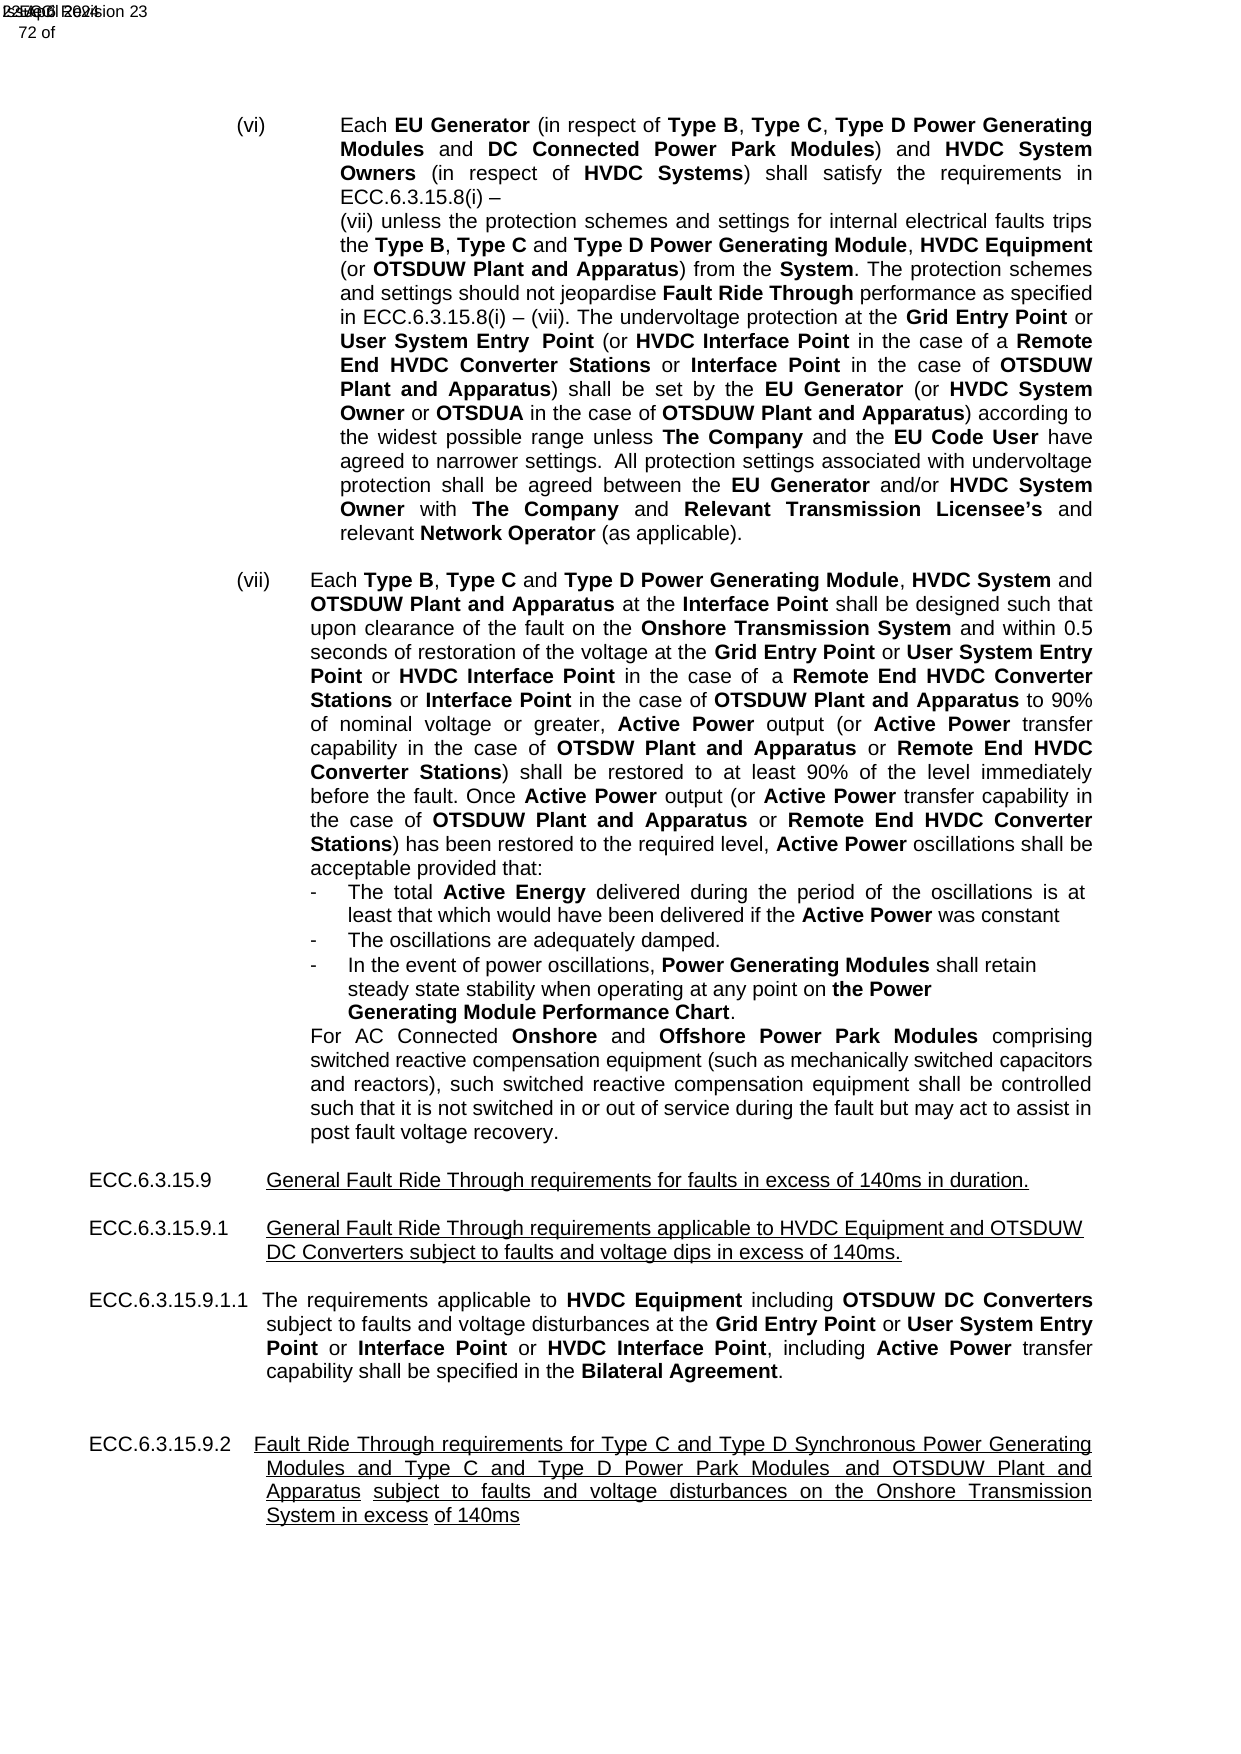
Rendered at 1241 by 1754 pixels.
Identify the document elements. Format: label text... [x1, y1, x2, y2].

text ECC.6.3.15.9.1.1 The requirements applicable to HVDC Equipment including OTSDUW DC Converters subject to faults and voltage disturbances at the Grid Entry Point or User System Entry Point or Interface Point or HVDC Interface Point, including Active Power transfer capability shall be specified in the Bilateral Agreement. [89, 1287, 1093, 1383]
text ECC.6.3.15.9.1 General Fault Ride Through requirements applicable to HVDC Equipment and OTSDUW DC Converters subject to faults and voltage dips in excess of 140ms. [89, 1216, 1092, 1263]
list Each Type B, Type C and Type D Power Generating Module, HVDC System and OTSDUW Plant and Apparatus at the Interface Point shall be designed such that upon clearance of the fault on the Onshore Transmission System and within 0.5 seconds of restoration of the voltage at the Grid Entry Point or User System Entry Point or HVDC Interface Point in the case of a Remote End HVDC Converter Stations or Interface Point in the case of OTSDUW Plant and Apparatus to 90% of nominal voltage or greater, Active Power output (or Active Power transfer capability in the case of OTSDW Plant and Apparatus or Remote End HVDC Converter Stations) shall be restored to at least 90% of the level immediately before the fault. Once Active Power output (or Active Power transfer capability in the case of OTSDUW Plant and Apparatus or Remote End HVDC Converter Stations) has been restored to the required level, Active Power oscillations shall be acceptable provided that: [236, 568, 1093, 880]
list The oscillations are adequately damped. [310, 927, 1217, 952]
list unless the protection schemes and settings for internal electrical faults trips the Type B, Type C and Type D Power Generating Module, HVDC Equipment (or OTSDUW Plant and Apparatus) from the System. The protection schemes and settings should not jeopardise Fault Ride Through performance as specified in ECC.6.3.15.8(i) – (vii). The undervoltage protection at the Grid Entry Point or User System Entry Point (or HVDC Interface Point in the case of a Remote End HVDC Converter Stations or Interface Point in the case of OTSDUW Plant and Apparatus) shall be set by the EU Generator (or HVDC System Owner or OTSDUA in the case of OTSDUW Plant and Apparatus) according to the widest possible range unless The Company and the EU Code User have agreed to narrower settings. All protection settings associated with undervoltage protection shall be agreed between the EU Generator and/or HVDC System Owner with The Company and Relevant Transmission Licensee’s and relevant Network Operator (as applicable). [340, 209, 1093, 544]
list The total Active Energy delivered during the period of the oscillations is at least that which would have been delivered if the Active Power was constant [310, 881, 1085, 927]
list Each EU Generator (in respect of Type B, Type C, Type D Power Generating Modules and DC Connected Power Park Modules) and HVDC System Owners (in respect of HVDC Systems) shall satisfy the requirements in ECC.6.3.15.8(i) – [236, 113, 1093, 209]
text ECC.6.3.15.9 General Fault Ride Through requirements for faults in excess of 140ms in duration. [89, 1168, 1217, 1192]
text For AC Connected Onshore and Offshore Power Park Modules comprising switched reactive compensation equipment (such as mechanically switched capacitors and reactors), such switched reactive compensation equipment shall be controlled such that it is not switched in or out of service during the fault but may act to assist in post fault voltage recovery. [310, 1024, 1093, 1144]
list In the event of power oscillations, Power Generating Modules shall retain steady state stability when operating at any point on the Power Generating Module Performance Chart. [310, 952, 1047, 1024]
text ECC.6.3.15.9.2 Fault Ride Through requirements for Type C and Type D Synchronous Power Generating Modules and Type C and Type D Power Park Modules and OTSDUW Plant and Apparatus subject to faults and voltage disturbances on the Onshore Transmission System in excess of 140ms [89, 1431, 1093, 1527]
